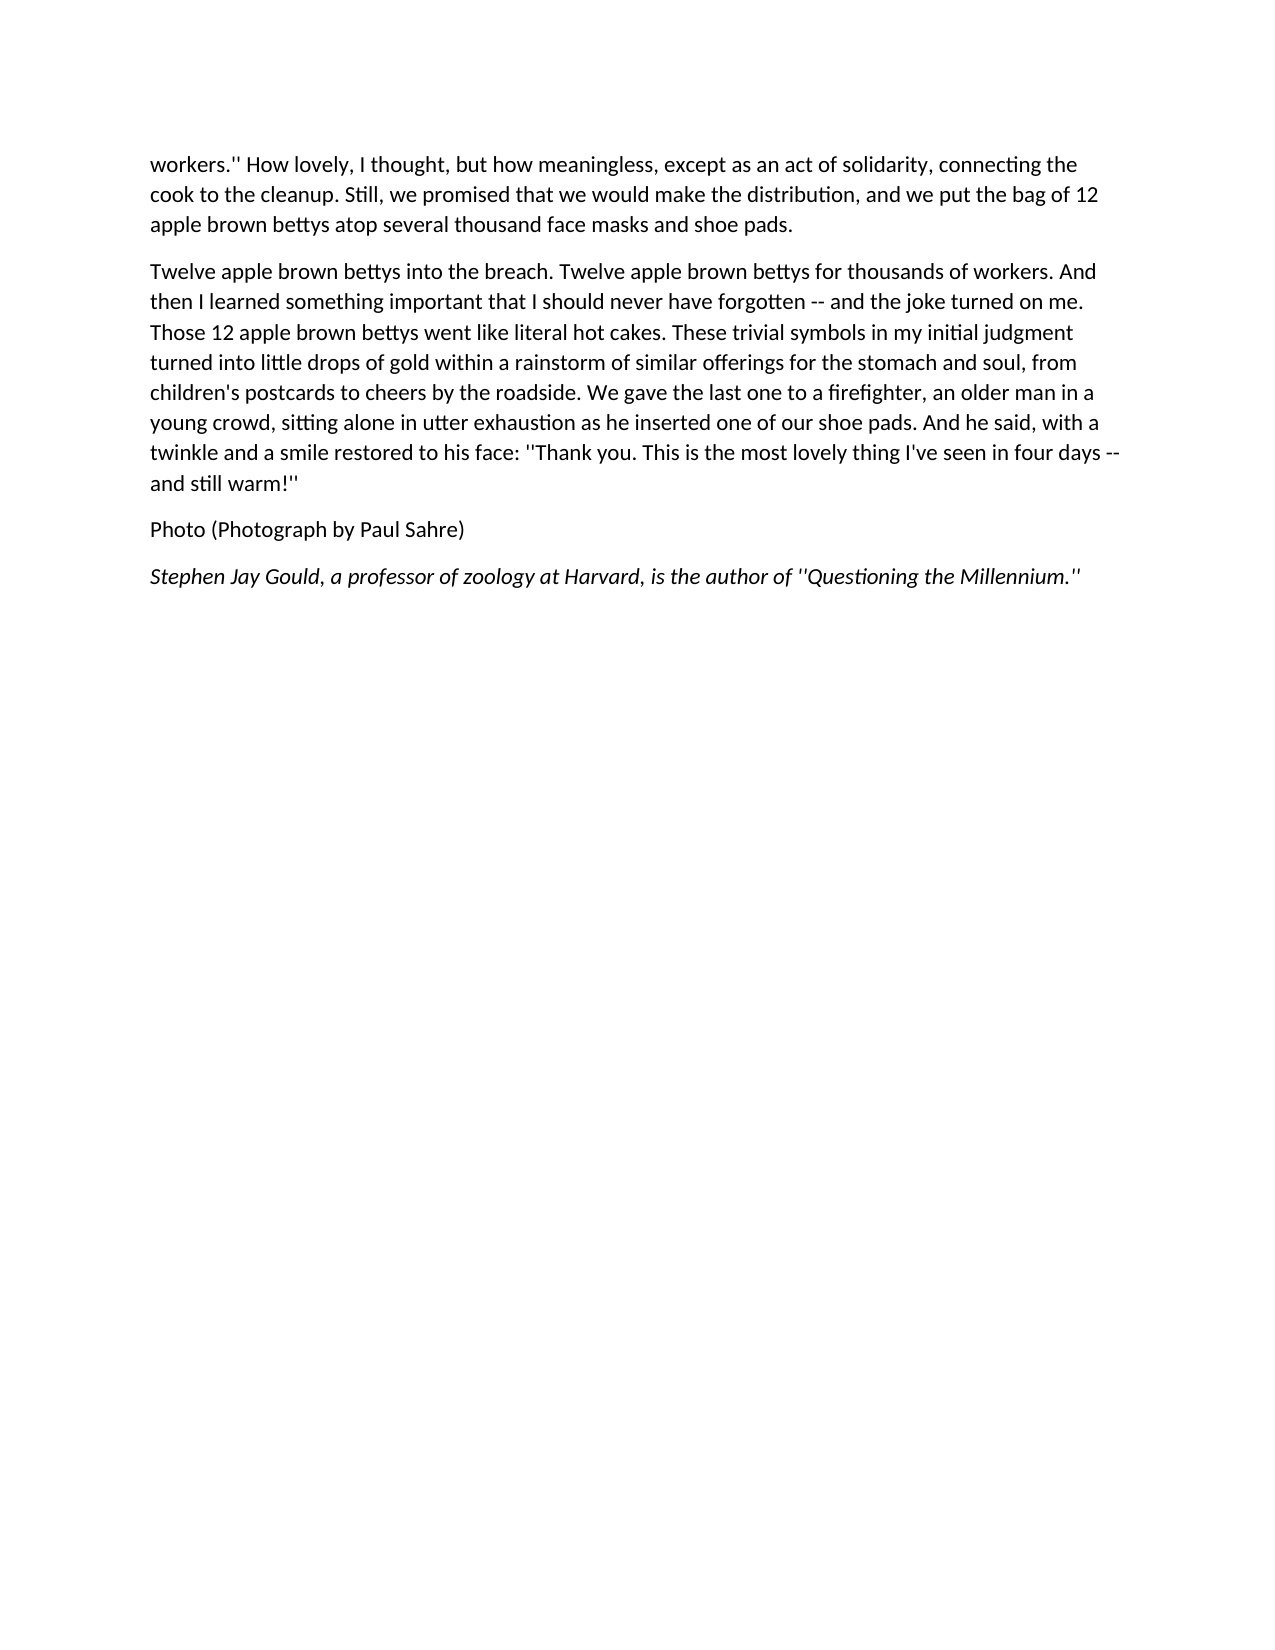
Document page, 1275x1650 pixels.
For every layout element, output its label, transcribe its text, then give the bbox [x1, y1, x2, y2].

text Twelve apple brown bettys into the breach. Twelve apple brown bettys for thousands of workers. And then I learned something important that I should never have forgotten -- and the joke turned on me. Those 12 apple brown bettys went like literal hot cakes. These trivial symbols in my initial judgment turned into little drops of gold within a rainstorm of similar offerings for the stomach and soul, from children's postcards to cheers by the roadside. We gave the last one to a firefighter, an older man in a young crowd, sitting alone in utter exhaustion as he inserted one of our shoe pads. And he said, with a twinkle and a smile restored to his face: ''Thank you. This is the most lovely thing I've seen in four days -- and still warm!'' [150, 257, 1125, 497]
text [150, 150, 1125, 238]
text Photo (Photograph by Paul Sahre) [150, 516, 1125, 544]
text Stephen Jay Gould, a professor of zoology at Harvard, is the author of ''Questioning the Millennium.'' [150, 562, 1125, 591]
